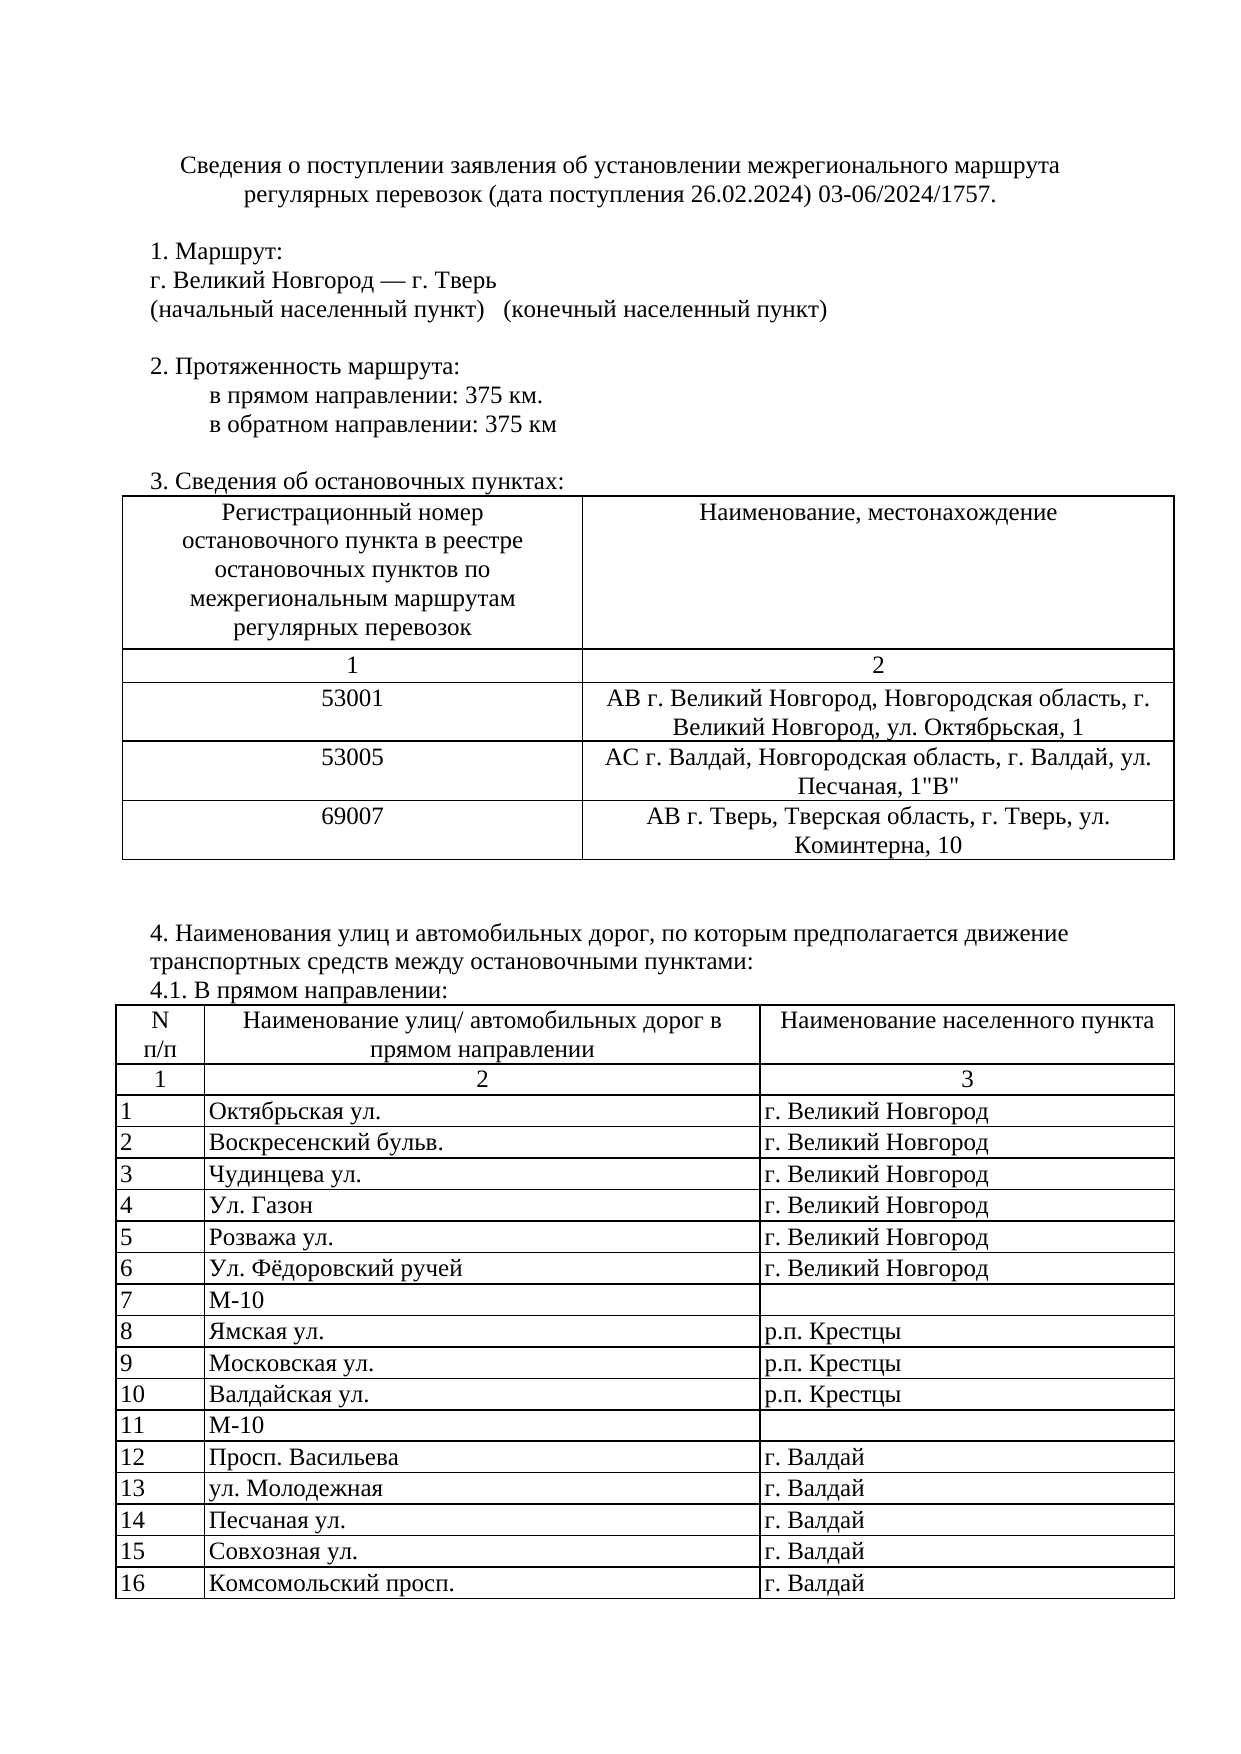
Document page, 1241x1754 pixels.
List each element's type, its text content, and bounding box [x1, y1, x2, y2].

table_cell 2 [583, 650, 1173, 681]
table_cell 14 [117, 1505, 204, 1535]
table_cell 1 [117, 1065, 204, 1094]
table_cell Ямская ул. [205, 1316, 759, 1346]
text 1. Маршрут: [150, 236, 1090, 265]
table_cell 1 [117, 1096, 204, 1126]
table_cell г. Великий Новгород [761, 1159, 1174, 1189]
table_header N п/п [117, 1006, 204, 1063]
text (начальный населенный пункт) (конечный населенный пункт) [150, 294, 1090, 322]
table_cell 2 [117, 1127, 204, 1157]
table_cell АВ г. Тверь, Тверская область, г. Тверь, ул. Коминтерна, 10 [583, 801, 1173, 858]
text 2. Протяженность маршрута: [150, 351, 1090, 380]
table_cell Валдайская ул. [205, 1379, 759, 1409]
table_cell 69007 [123, 801, 582, 858]
table_header Наименование улиц/ автомобильных дорог в прямом направлении [205, 1006, 759, 1063]
table_cell г. Валдай [761, 1473, 1174, 1503]
table_cell Комсомольский просп. [205, 1568, 759, 1598]
table_cell М-10 [205, 1411, 759, 1440]
table_cell 8 [117, 1316, 204, 1346]
table_cell 9 [117, 1348, 204, 1377]
table_cell М-10 [205, 1285, 759, 1314]
text в прямом направлении: 375 км. [150, 380, 1090, 409]
table_cell Совхозная ул. [205, 1536, 759, 1566]
table_cell 15 [117, 1536, 204, 1566]
table_cell 5 [117, 1222, 204, 1252]
text 4. Наименования улиц и автомобильных дорог, по которым предполагается движение транспортных средств между остановочными пунктами: [150, 918, 1090, 975]
table_cell 53001 [123, 683, 582, 740]
table_cell г. Валдай [761, 1442, 1174, 1472]
table_header Наименование населенного пункта [761, 1006, 1174, 1063]
table_cell Чудинцева ул. [205, 1159, 759, 1189]
table_cell р.п. Крестцы [761, 1348, 1174, 1377]
table_cell Октябрьская ул. [205, 1096, 759, 1126]
table_cell 16 [117, 1568, 204, 1598]
table_cell АВ г. Великий Новгород, Новгородская область, г. Великий Новгород, ул. Октябрьская, 1 [583, 683, 1173, 740]
table_cell 1 [123, 650, 582, 681]
table_cell Просп. Васильева [205, 1442, 759, 1472]
table_cell 13 [117, 1473, 204, 1503]
table_cell Ул. Фёдоровский ручей [205, 1253, 759, 1283]
table_cell г. Великий Новгород [761, 1127, 1174, 1157]
table_cell г. Великий Новгород [761, 1253, 1174, 1283]
table_cell р.п. Крестцы [761, 1379, 1174, 1409]
table_cell Ул. Газон [205, 1190, 759, 1220]
table_cell р.п. Крестцы [761, 1316, 1174, 1346]
table_cell 7 [117, 1285, 204, 1314]
table_header Наименование, местонахождение [583, 497, 1173, 648]
table_cell 12 [117, 1442, 204, 1472]
table_cell 3 [117, 1159, 204, 1189]
table_cell Розважа ул. [205, 1222, 759, 1252]
table_cell ул. Молодежная [205, 1473, 759, 1503]
table_cell [761, 1285, 1174, 1314]
table_cell г. Валдай [761, 1536, 1174, 1566]
table_cell 11 [117, 1411, 204, 1440]
table_cell АС г. Валдай, Новгородская область, г. Валдай, ул. Песчаная, 1"В" [583, 742, 1173, 799]
table_cell 6 [117, 1253, 204, 1283]
table_cell г. Валдай [761, 1505, 1174, 1535]
table_cell 10 [117, 1379, 204, 1409]
table_cell г. Великий Новгород [761, 1096, 1174, 1126]
table_cell Московская ул. [205, 1348, 759, 1377]
table_cell г. Валдай [761, 1568, 1174, 1598]
table_cell г. Великий Новгород [761, 1222, 1174, 1252]
text 3. Сведения об остановочных пунктах: [150, 466, 1090, 495]
text 4.1. В прямом направлении: [150, 975, 1090, 1004]
table_cell 3 [761, 1065, 1174, 1094]
text г. Великий Новгород — г. Тверь [150, 265, 1090, 294]
table_cell 53005 [123, 742, 582, 799]
table_cell 4 [117, 1190, 204, 1220]
table_cell г. Великий Новгород [761, 1190, 1174, 1220]
table_header Регистрационный номер остановочного пункта в реестре остановочных пунктов по межрегиональным маршрутам регулярных перевозок [123, 497, 582, 648]
table_cell 2 [205, 1065, 759, 1094]
table_cell Воскресенский бульв. [205, 1127, 759, 1157]
text Сведения о поступлении заявления об установлении межрегионального маршрута регулярных перевозок (дата поступления 26.02.2024) 03-06/2024/1757. [150, 150, 1090, 207]
text в обратном направлении: 375 км [150, 409, 1090, 437]
table_cell Песчаная ул. [205, 1505, 759, 1535]
table_cell [761, 1411, 1174, 1440]
